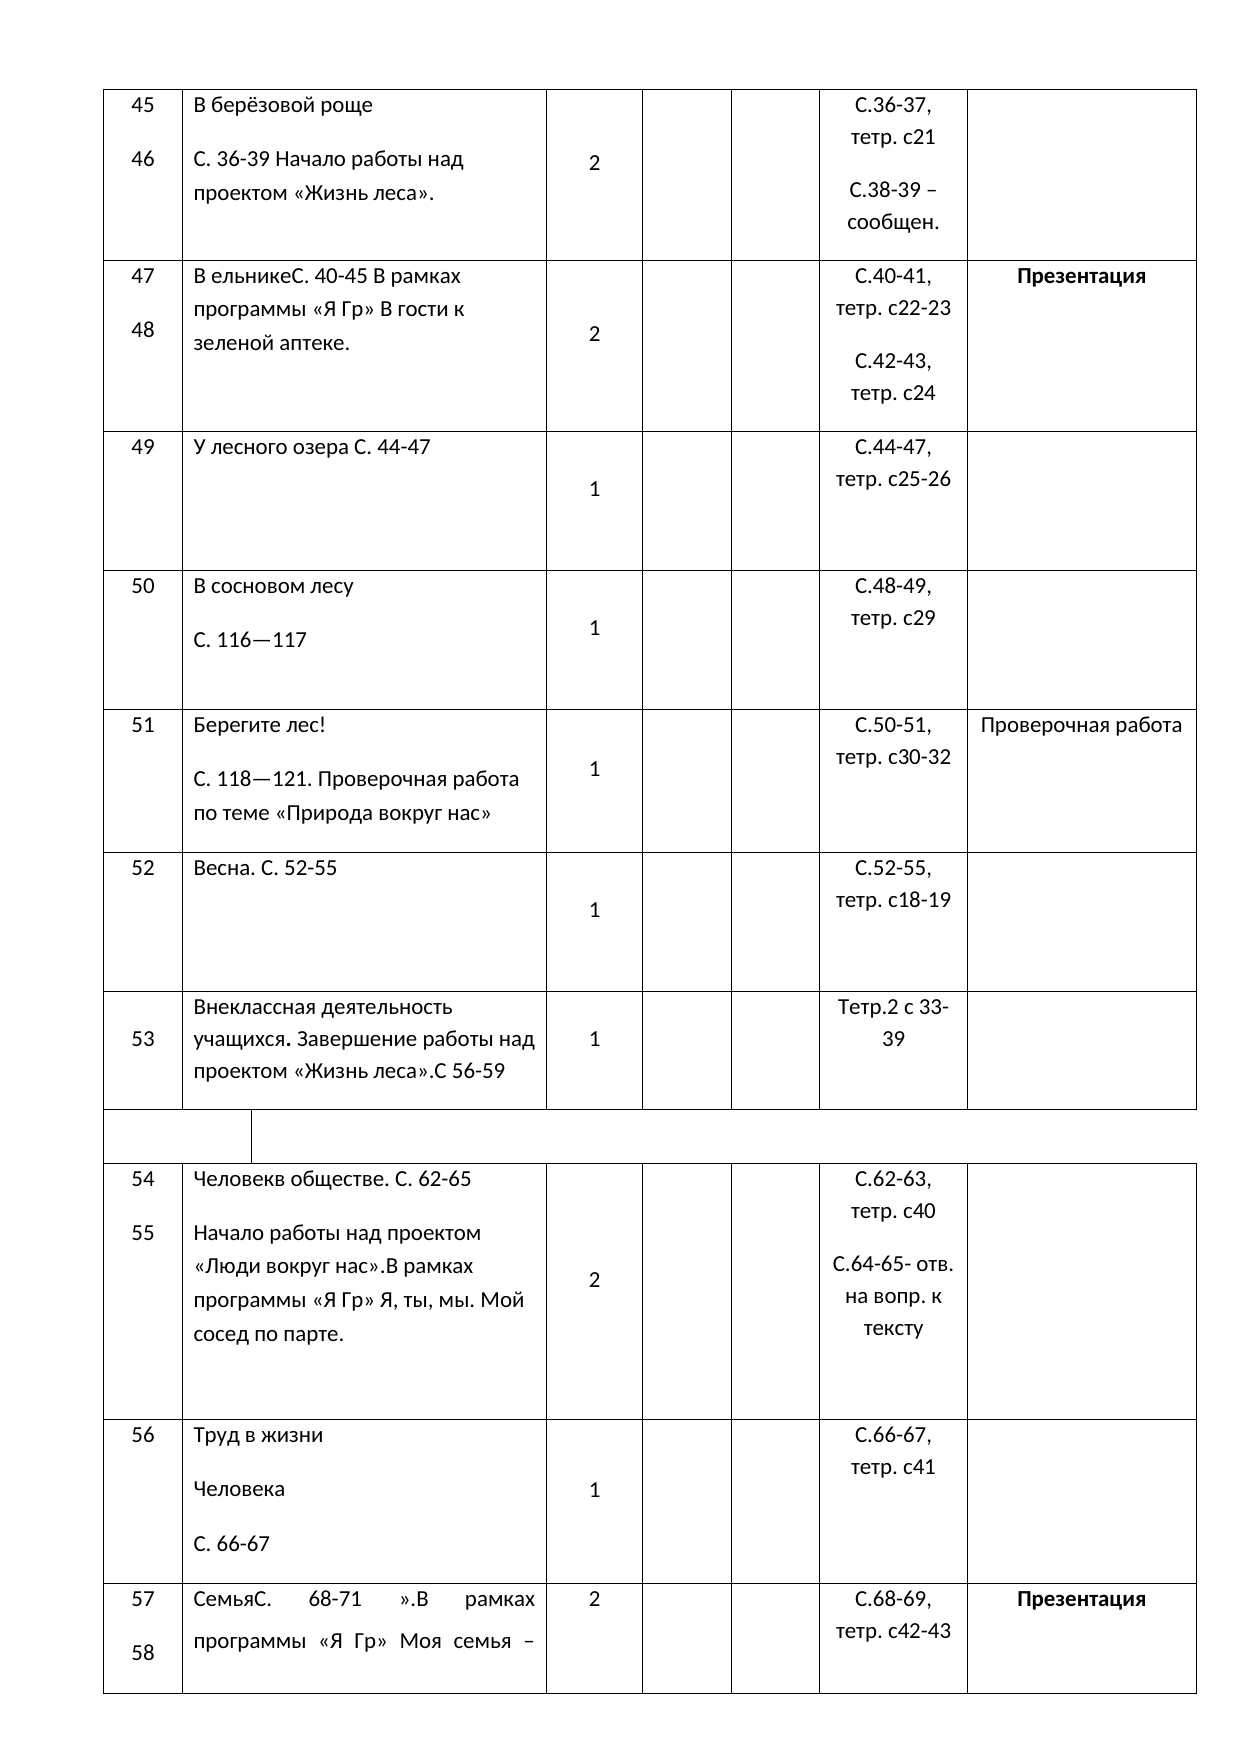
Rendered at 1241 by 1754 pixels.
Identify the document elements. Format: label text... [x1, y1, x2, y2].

table_cell Презентация [968, 1584, 1196, 1692]
table_cell С.66-67, тетр. с41 [820, 1420, 967, 1583]
table_cell 53 [104, 992, 182, 1109]
table_cell [732, 853, 819, 991]
table_cell В сосновом лесу С. 116—117 [183, 571, 546, 709]
table_cell С.50-51, тетр. с30-32 [820, 710, 967, 852]
table_cell [968, 432, 1196, 570]
table_cell 1 [547, 432, 642, 570]
table_cell 51 [104, 710, 182, 852]
table_cell [643, 1584, 731, 1692]
table_cell Труд в жизни Человека С. 66-67 [183, 1420, 546, 1583]
table_cell Внеклассная деятельность учащихся. Завершение работы над проектом «Жизнь леса».С 56-59 [183, 992, 546, 1109]
table_cell [643, 571, 731, 709]
table_cell [968, 1420, 1196, 1583]
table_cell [183, 1584, 546, 1692]
table_cell [732, 1420, 819, 1583]
table_cell Проверочная работа [968, 710, 1196, 852]
table_cell 2 [547, 90, 642, 260]
table_cell [643, 432, 731, 570]
table_cell [643, 710, 731, 852]
table_cell 1 [547, 992, 642, 1109]
table_cell 1 [547, 571, 642, 709]
table_cell 2 [547, 1164, 642, 1419]
table_cell С.36-37, тетр. с21 С.38-39 – сообщен. [820, 90, 967, 260]
table_cell С.52-55, тетр. с18-19 [820, 853, 967, 991]
table_cell 45 46 [104, 90, 182, 260]
table_cell 50 [104, 571, 182, 709]
table_cell [643, 1420, 731, 1583]
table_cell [820, 1584, 967, 1692]
table_cell [643, 1164, 731, 1419]
table_cell [643, 90, 731, 260]
table_cell Тетр.2 с 33-39 [820, 992, 967, 1109]
table_cell [968, 90, 1196, 260]
table_cell [643, 853, 731, 991]
table_cell 49 [104, 432, 182, 570]
table_cell [732, 992, 819, 1109]
table_cell 47 48 [104, 261, 182, 431]
table_cell У лесного озера С. 44-47 [183, 432, 546, 570]
table_cell 2 [547, 261, 642, 431]
table_cell В берёзовой роще С. 36-39 Начало работы над проектом «Жизнь леса». [183, 90, 546, 260]
table_cell [968, 1164, 1196, 1419]
table_cell Весна. С. 52-55 [183, 853, 546, 991]
table_cell [732, 1164, 819, 1419]
table_cell Человекв обществе. С. 62-65 Начало работы над проектом «Люди вокруг нас».В рамках программы «Я Гр» Я, ты, мы. Мой сосед по парте. [183, 1164, 546, 1419]
table_cell С.44-47, тетр. с25-26 [820, 432, 967, 570]
table_cell 1 [547, 853, 642, 991]
table_cell С.62-63, тетр. с40 С.64-65- отв. на вопр. к тексту [820, 1164, 967, 1419]
table_cell [732, 432, 819, 570]
table_cell [643, 992, 731, 1109]
table_cell С.48-49, тетр. с29 [820, 571, 967, 709]
table_cell 52 [104, 853, 182, 991]
table_cell [643, 261, 731, 431]
table_cell 54 55 [104, 1164, 182, 1419]
table_cell С.40-41, тетр. с22-23 С.42-43, тетр. с24 [820, 261, 967, 431]
table_cell [732, 90, 819, 260]
table_cell [732, 710, 819, 852]
table_cell [968, 571, 1196, 709]
table_cell Берегите лес! С. 118—121. Проверочная работа по теме «Природа вокруг нас» [183, 710, 546, 852]
table_cell [732, 1584, 819, 1692]
table_cell 1 [547, 1420, 642, 1583]
table_cell 57 58 [104, 1584, 182, 1692]
table_cell [732, 261, 819, 431]
table_cell Презентация [968, 261, 1196, 431]
table_cell 1 [547, 710, 642, 852]
table_cell [968, 853, 1196, 991]
table_cell [732, 571, 819, 709]
table_cell 2 [547, 1584, 642, 1692]
table_cell В ельникеС. 40-45 В рамках программы «Я Гр» В гости к зеленой аптеке. [183, 261, 546, 431]
table_cell 56 [104, 1420, 182, 1583]
table_cell [104, 1110, 251, 1163]
table_cell [968, 992, 1196, 1109]
